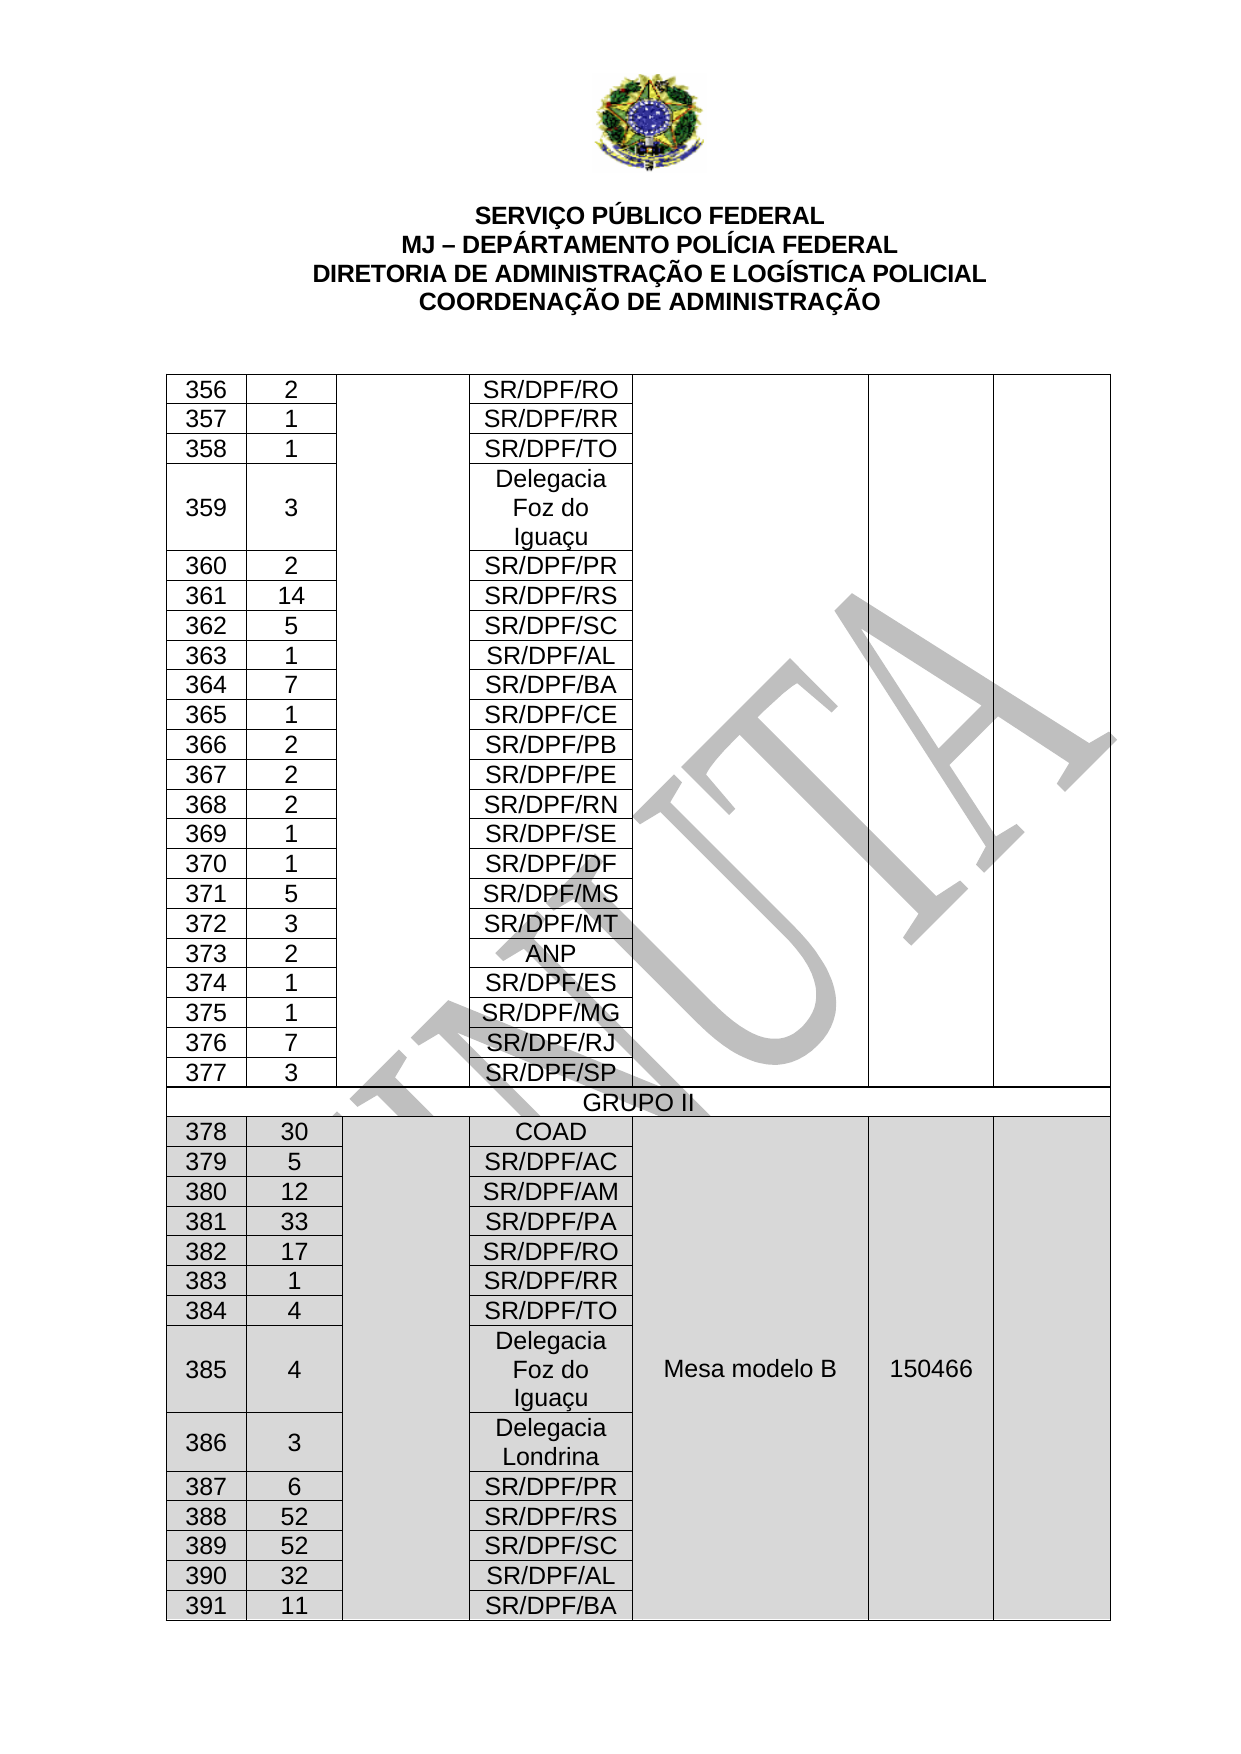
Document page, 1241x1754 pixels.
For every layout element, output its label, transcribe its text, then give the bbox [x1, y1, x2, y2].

table_cell Delegacia Foz do Iguaçu [470, 1326, 632, 1412]
table_cell 17 [247, 1236, 342, 1265]
table_cell 7 [247, 1028, 336, 1057]
table_cell 373 [167, 939, 246, 967]
table_cell 365 [167, 700, 246, 729]
table_cell 380 [167, 1177, 246, 1206]
table_cell 389 [167, 1531, 246, 1560]
table_cell SR/DPF/RR [470, 404, 632, 433]
table_cell SR/DPF/BA [470, 670, 632, 699]
table_cell SR/DPF/AM [470, 1177, 632, 1206]
table_cell SR/DPF/PR [470, 551, 632, 580]
table_cell SR/DPF/AL [470, 1561, 632, 1590]
table_cell SR/DPF/PB [470, 730, 632, 759]
table_cell 33 [247, 1207, 342, 1235]
table_cell 383 [167, 1266, 246, 1295]
table_cell SR/DPF/RN [470, 790, 632, 818]
table_cell 1 [247, 1266, 342, 1295]
table_cell SR/DPF/SE [470, 819, 632, 848]
table_cell 391 [167, 1591, 246, 1619]
table_cell SR/DPF/CE [470, 700, 632, 729]
table_cell 374 [167, 968, 246, 997]
table_cell 381 [167, 1207, 246, 1235]
table_cell 1 [247, 849, 336, 878]
table_cell 356 [167, 375, 246, 403]
table_cell 150466 [869, 1117, 993, 1619]
table_cell 3 [247, 1413, 342, 1471]
table_cell SR/DPF/SC [470, 611, 632, 639]
table_cell SR/DPF/TO [470, 1296, 632, 1325]
table_cell 368 [167, 790, 246, 818]
table_cell SR/DPF/ES [470, 968, 632, 997]
table_cell SR/DPF/RO [470, 375, 632, 403]
table_cell 2 [247, 551, 336, 580]
table_cell 377 [167, 1058, 246, 1086]
table_cell 32 [247, 1561, 342, 1590]
table_cell 384 [167, 1296, 246, 1325]
table_cell 2 [247, 939, 336, 967]
table_cell SR/DPF/MT [470, 909, 632, 937]
table_cell 5 [247, 879, 336, 908]
table_cell 364 [167, 670, 246, 699]
table_cell 5 [247, 611, 336, 639]
table_cell 366 [167, 730, 246, 759]
table_cell 1 [247, 404, 336, 433]
table_cell 378 [167, 1117, 246, 1146]
table_cell 363 [167, 641, 246, 669]
table_cell 371 [167, 879, 246, 908]
table_cell SR/DPF/PR [470, 1472, 632, 1500]
table_cell SR/DPF/BA [470, 1591, 632, 1619]
table_cell 12 [247, 1177, 342, 1206]
table_cell 2 [247, 730, 336, 759]
table_cell 1 [247, 998, 336, 1027]
table_cell [994, 1117, 1110, 1619]
table_cell 376 [167, 1028, 246, 1057]
table_cell 4 [247, 1296, 342, 1325]
table_cell 2 [247, 790, 336, 818]
table_cell 4 [247, 1326, 342, 1412]
table_cell 370 [167, 849, 246, 878]
table_cell Mesa modelo B [633, 1117, 868, 1619]
table_cell 2 [247, 375, 336, 403]
table_cell 11 [247, 1591, 342, 1619]
table_cell SR/DPF/RO [470, 1236, 632, 1265]
table_cell 359 [167, 464, 246, 550]
table_cell 358 [167, 434, 246, 463]
table_cell 14 [247, 581, 336, 610]
table_cell COAD [470, 1117, 632, 1146]
table_cell Delegacia Foz do Iguaçu [470, 464, 632, 550]
table_cell [343, 1117, 469, 1619]
table_cell SR/DPF/AC [470, 1147, 632, 1176]
table_cell 382 [167, 1236, 246, 1265]
table_cell SR/DPF/MS [470, 879, 632, 908]
table_cell 357 [167, 404, 246, 433]
table_cell 388 [167, 1501, 246, 1530]
table_cell 1 [247, 434, 336, 463]
table_cell 3 [247, 464, 336, 550]
table_cell 1 [247, 700, 336, 729]
table_cell 375 [167, 998, 246, 1027]
table_cell 372 [167, 909, 246, 937]
table_cell 385 [167, 1326, 246, 1412]
table_cell 360 [167, 551, 246, 580]
table_cell 1 [247, 819, 336, 848]
table_cell GRUPO II [167, 1088, 1110, 1116]
table_cell 379 [167, 1147, 246, 1176]
table_cell SR/DPF/RJ [470, 1028, 632, 1057]
table_cell 369 [167, 819, 246, 848]
table_cell SR/DPF/PA [470, 1207, 632, 1235]
table_cell 386 [167, 1413, 246, 1471]
table_cell SR/DPF/AL [470, 641, 632, 669]
table_cell 361 [167, 581, 246, 610]
table_cell SR/DPF/PE [470, 760, 632, 788]
table_cell 1 [247, 968, 336, 997]
table_cell 1 [247, 641, 336, 669]
table_cell SR/DPF/MG [470, 998, 632, 1027]
table_cell 362 [167, 611, 246, 639]
table_cell 52 [247, 1531, 342, 1560]
table_cell 387 [167, 1472, 246, 1500]
table_cell SR/DPF/RS [470, 581, 632, 610]
table_cell 3 [247, 909, 336, 937]
table_cell 3 [247, 1058, 336, 1086]
table_cell 2 [247, 760, 336, 788]
table_cell ANP [470, 939, 632, 967]
table_cell Delegacia Londrina [470, 1413, 632, 1471]
table_cell 30 [247, 1117, 342, 1146]
table_cell 367 [167, 760, 246, 788]
table_cell SR/DPF/RS [470, 1501, 632, 1530]
table_cell SR/DPF/SC [470, 1531, 632, 1560]
table_cell 7 [247, 670, 336, 699]
table_cell 5 [247, 1147, 342, 1176]
table_cell SR/DPF/TO [470, 434, 632, 463]
table_cell 6 [247, 1472, 342, 1500]
table_cell 390 [167, 1561, 246, 1590]
table_cell SR/DPF/DF [470, 849, 632, 878]
table_cell SR/DPF/RR [470, 1266, 632, 1295]
table_cell 52 [247, 1501, 342, 1530]
table_cell SR/DPF/SP [470, 1058, 632, 1086]
